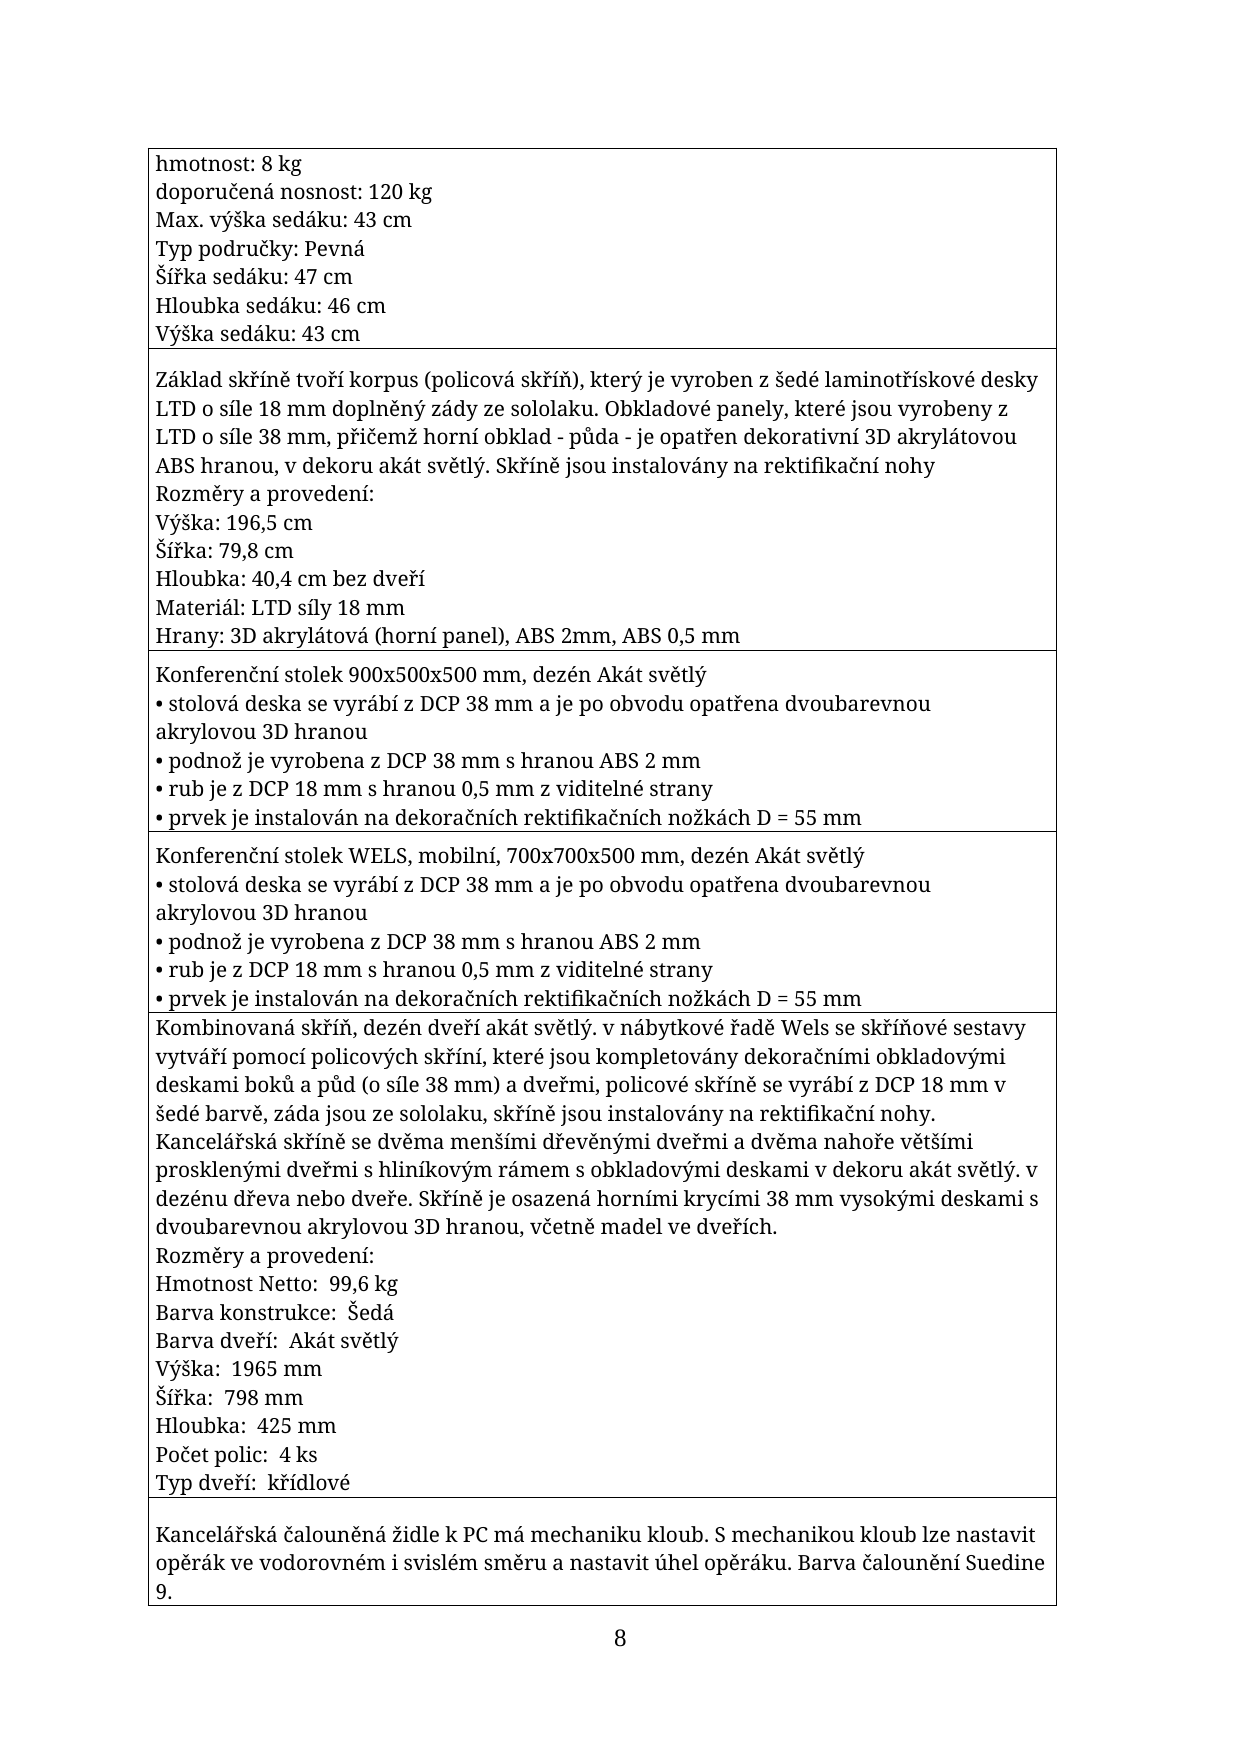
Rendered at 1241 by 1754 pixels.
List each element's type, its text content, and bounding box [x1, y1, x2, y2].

table_cell Konferenční stolek WELS, mobilní, 700x700x500 mm, dezén Akát světlý • stolová deska se vyrábí z DCP 38 mm a je po obvodu opatřena dvoubarevnou akrylovou 3D hranou • podnož je vyrobena z DCP 38 mm s hranou ABS 2 mm • rub je z DCP 18 mm s hranou 0,5 mm z viditelné strany • prvek je instalován na dekoračních rektifikačních nožkách D = 55 mm [149, 832, 1056, 1012]
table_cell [149, 149, 1056, 348]
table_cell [149, 1498, 1056, 1605]
table_cell Základ skříně tvoří korpus (policová skříň), který je vyroben z šedé laminotřískové desky LTD o síle 18 mm doplněný zády ze sololaku. Obkladové panely, které jsou vyrobeny z LTD o síle 38 mm, přičemž horní obklad - půda - je opatřen dekorativní 3D akrylátovou ABS hranou, v dekoru akát světlý. Skříně jsou instalovány na rektifikační nohy Rozměry a provedení: Výška: 196,5 cm Šířka: 79,8 cm Hloubka: 40,4 cm bez dveří Materiál: LTD síly 18 mm Hrany: 3D akrylátová (horní panel), ABS 2mm, ABS 0,5 mm [149, 349, 1056, 650]
table_cell Kombinovaná skříň, dezén dveří akát světlý. v nábytkové řadě Wels se skříňové sestavy vytváří pomocí policových skříní, které jsou kompletovány dekoračními obkladovými deskami boků a půd (o síle 38 mm) a dveřmi, policové skříně se vyrábí z DCP 18 mm v šedé barvě, záda jsou ze sololaku, skříně jsou instalovány na rektifikační nohy. Kancelářská skříně se dvěma menšími dřevěnými dveřmi a dvěma nahoře většími prosklenými dveřmi s hliníkovým rámem s obkladovými deskami v dekoru akát světlý. v dezénu dřeva nebo dveře. Skříně je osazená horními krycími 38 mm vysokými deskami s dvoubarevnou akrylovou 3D hranou, včetně madel ve dveřích. Rozměry a provedení: Hmotnost Netto: 99,6 kg Barva konstrukce: Šedá Barva dveří: Akát světlý Výška: 1965 mm Šířka: 798 mm Hloubka: 425 mm Počet polic: 4 ks Typ dveří: křídlové [149, 1013, 1056, 1497]
table_cell Konferenční stolek 900x500x500 mm, dezén Akát světlý • stolová deska se vyrábí z DCP 38 mm a je po obvodu opatřena dvoubarevnou akrylovou 3D hranou • podnož je vyrobena z DCP 38 mm s hranou ABS 2 mm • rub je z DCP 18 mm s hranou 0,5 mm z viditelné strany • prvek je instalován na dekoračních rektifikačních nožkách D = 55 mm [149, 651, 1056, 831]
